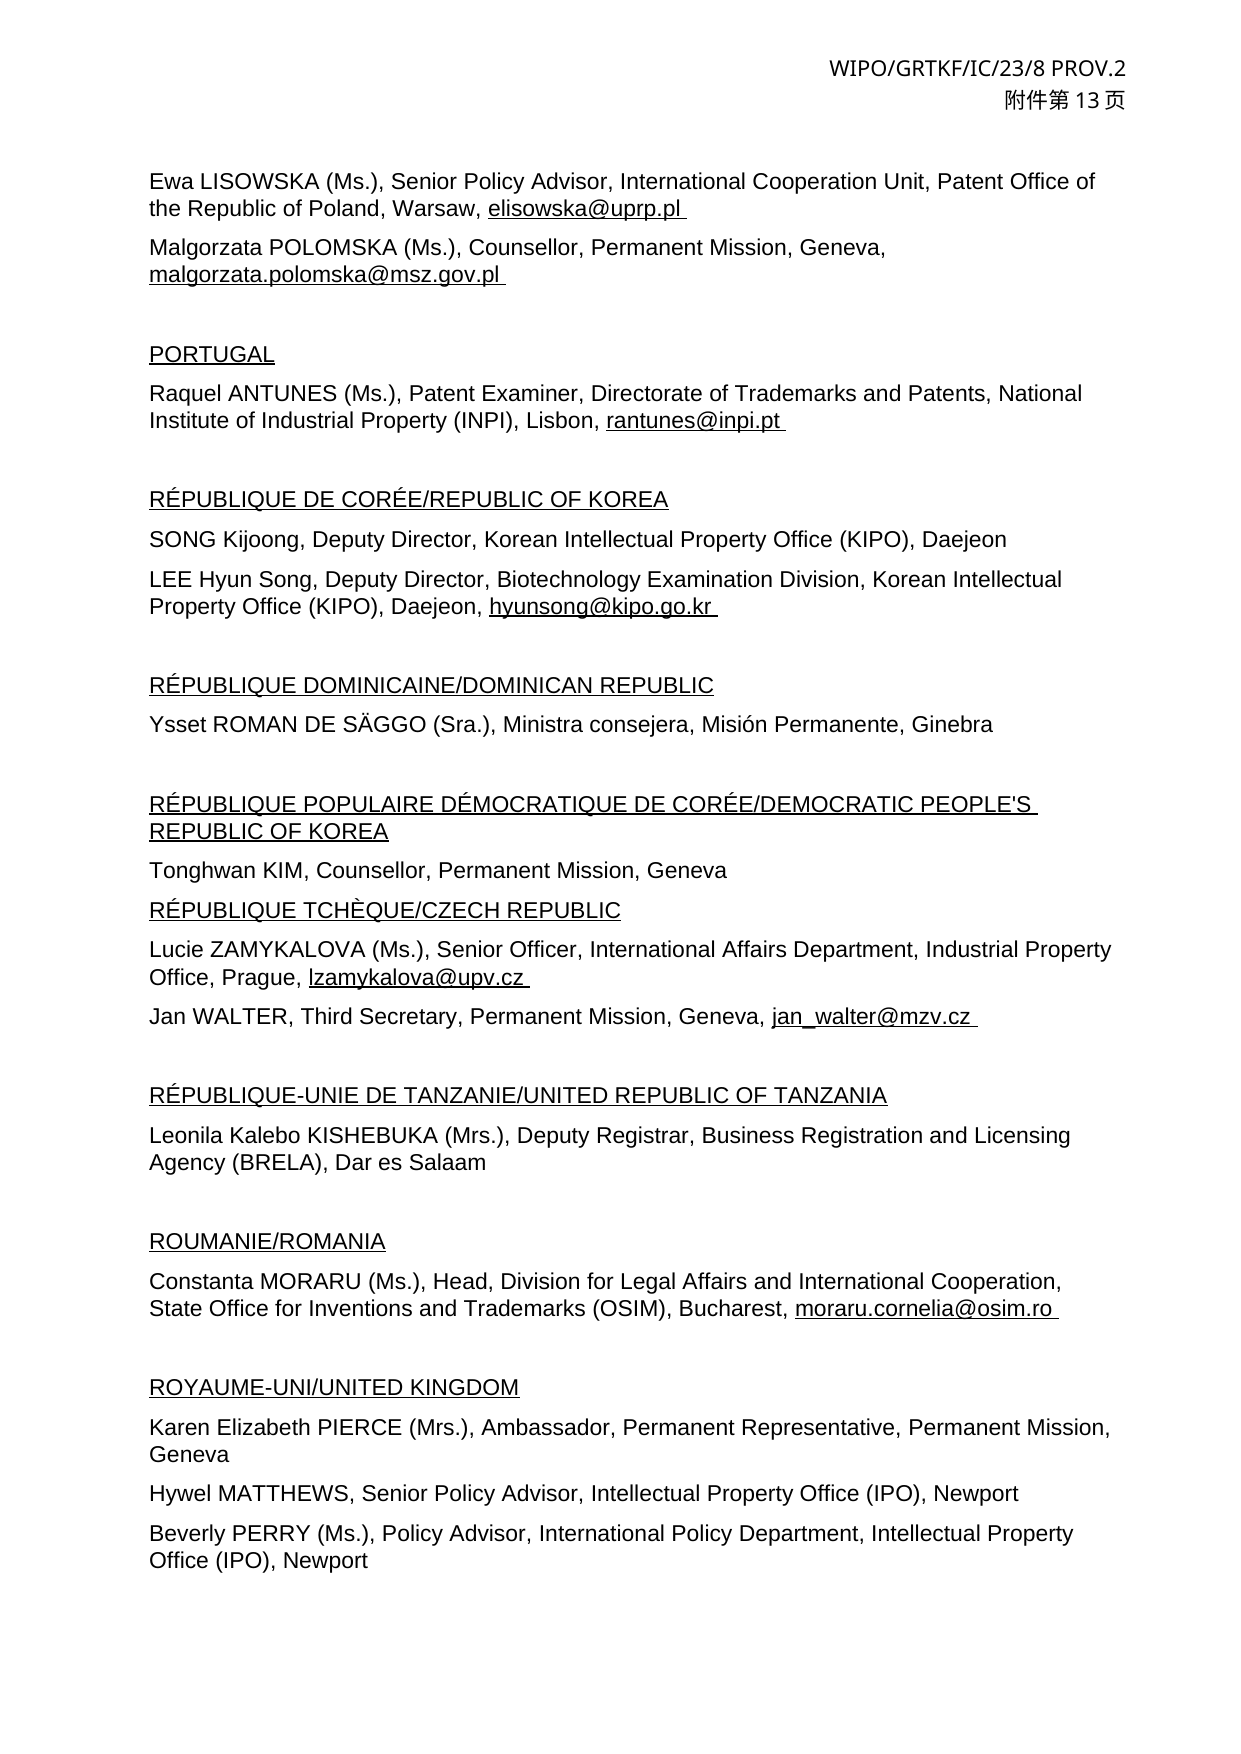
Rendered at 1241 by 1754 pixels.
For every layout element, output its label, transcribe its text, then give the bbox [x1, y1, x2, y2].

text ROYAUME-UNI/UNITED KINGDOM [149, 1374, 1122, 1401]
text LEE Hyun Song, Deputy Director, Biotechnology Examination Division, Korean Intellectual Property Office (KIPO), Daejeon, hyunsong@kipo.go.kr [149, 565, 1122, 619]
text PORTUGAL [149, 340, 1122, 367]
text Jan WALTER, Third Secretary, Permanent Mission, Geneva, jan_walter@mzv.cz [149, 1003, 1122, 1030]
text Ewa LISOWSKA (Ms.), Senior Policy Advisor, International Cooperation Unit, Patent Office of the Republic of Poland, Warsaw, elisowska@uprp.pl [149, 167, 1122, 222]
text RÉPUBLIQUE-UNIE DE TANZANIE/UNITED REPUBLIC OF TANZANIA [149, 1082, 1122, 1109]
text Tonghwan KIM, Counsellor, Permanent Mission, Geneva [149, 857, 1122, 884]
text ROUMANIE/ROMANIA [149, 1228, 1122, 1255]
text Hywel MATTHEWS, Senior Policy Advisor, Intellectual Property Office (IPO), Newport [149, 1480, 1122, 1507]
text SONG Kijoong, Deputy Director, Korean Intellectual Property Office (KIPO), Daejeon [149, 526, 1122, 553]
text Malgorzata POLOMSKA (Ms.), Counsellor, Permanent Mission, Geneva, malgorzata.polomska@msz.gov.pl [149, 234, 1122, 288]
text Karen Elizabeth PIERCE (Mrs.), Ambassador, Permanent Representative, Permanent Mission, Geneva [149, 1413, 1122, 1467]
text Ysset ROMAN DE SÄGGO (Sra.), Ministra consejera, Misión Permanente, Ginebra [149, 711, 1122, 738]
text RÉPUBLIQUE POPULAIRE DÉMOCRATIQUE DE CORÉE/DEMOCRATIC PEOPLE'S REPUBLIC OF KOREA [149, 790, 1122, 844]
text RÉPUBLIQUE TCHÈQUE/CZECH REPUBLIC [149, 897, 1122, 924]
text RÉPUBLIQUE DE CORÉE/REPUBLIC OF KOREA [149, 486, 1122, 513]
text Leonila Kalebo KISHEBUKA (Mrs.), Deputy Registrar, Business Registration and Licensing Agency (BRELA), Dar es Salaam [149, 1122, 1122, 1176]
text Raquel ANTUNES (Ms.), Patent Examiner, Directorate of Trademarks and Patents, National Institute of Industrial Property (INPI), Lisbon, rantunes@inpi.pt [149, 380, 1122, 434]
text Constanta MORARU (Ms.), Head, Division for Legal Affairs and International Cooperation, State Office for Inventions and Trademarks (OSIM), Bucharest, moraru.cornelia@osim.ro [149, 1267, 1122, 1322]
text RÉPUBLIQUE DOMINICAINE/DOMINICAN REPUBLIC [149, 672, 1122, 699]
text Lucie ZAMYKALOVA (Ms.), Senior Officer, International Affairs Department, Industrial Property Office, Prague, lzamykalova@upv.cz [149, 936, 1122, 990]
text Beverly PERRY (Ms.), Policy Advisor, International Policy Department, Intellectual Property Office (IPO), Newport [149, 1519, 1122, 1574]
